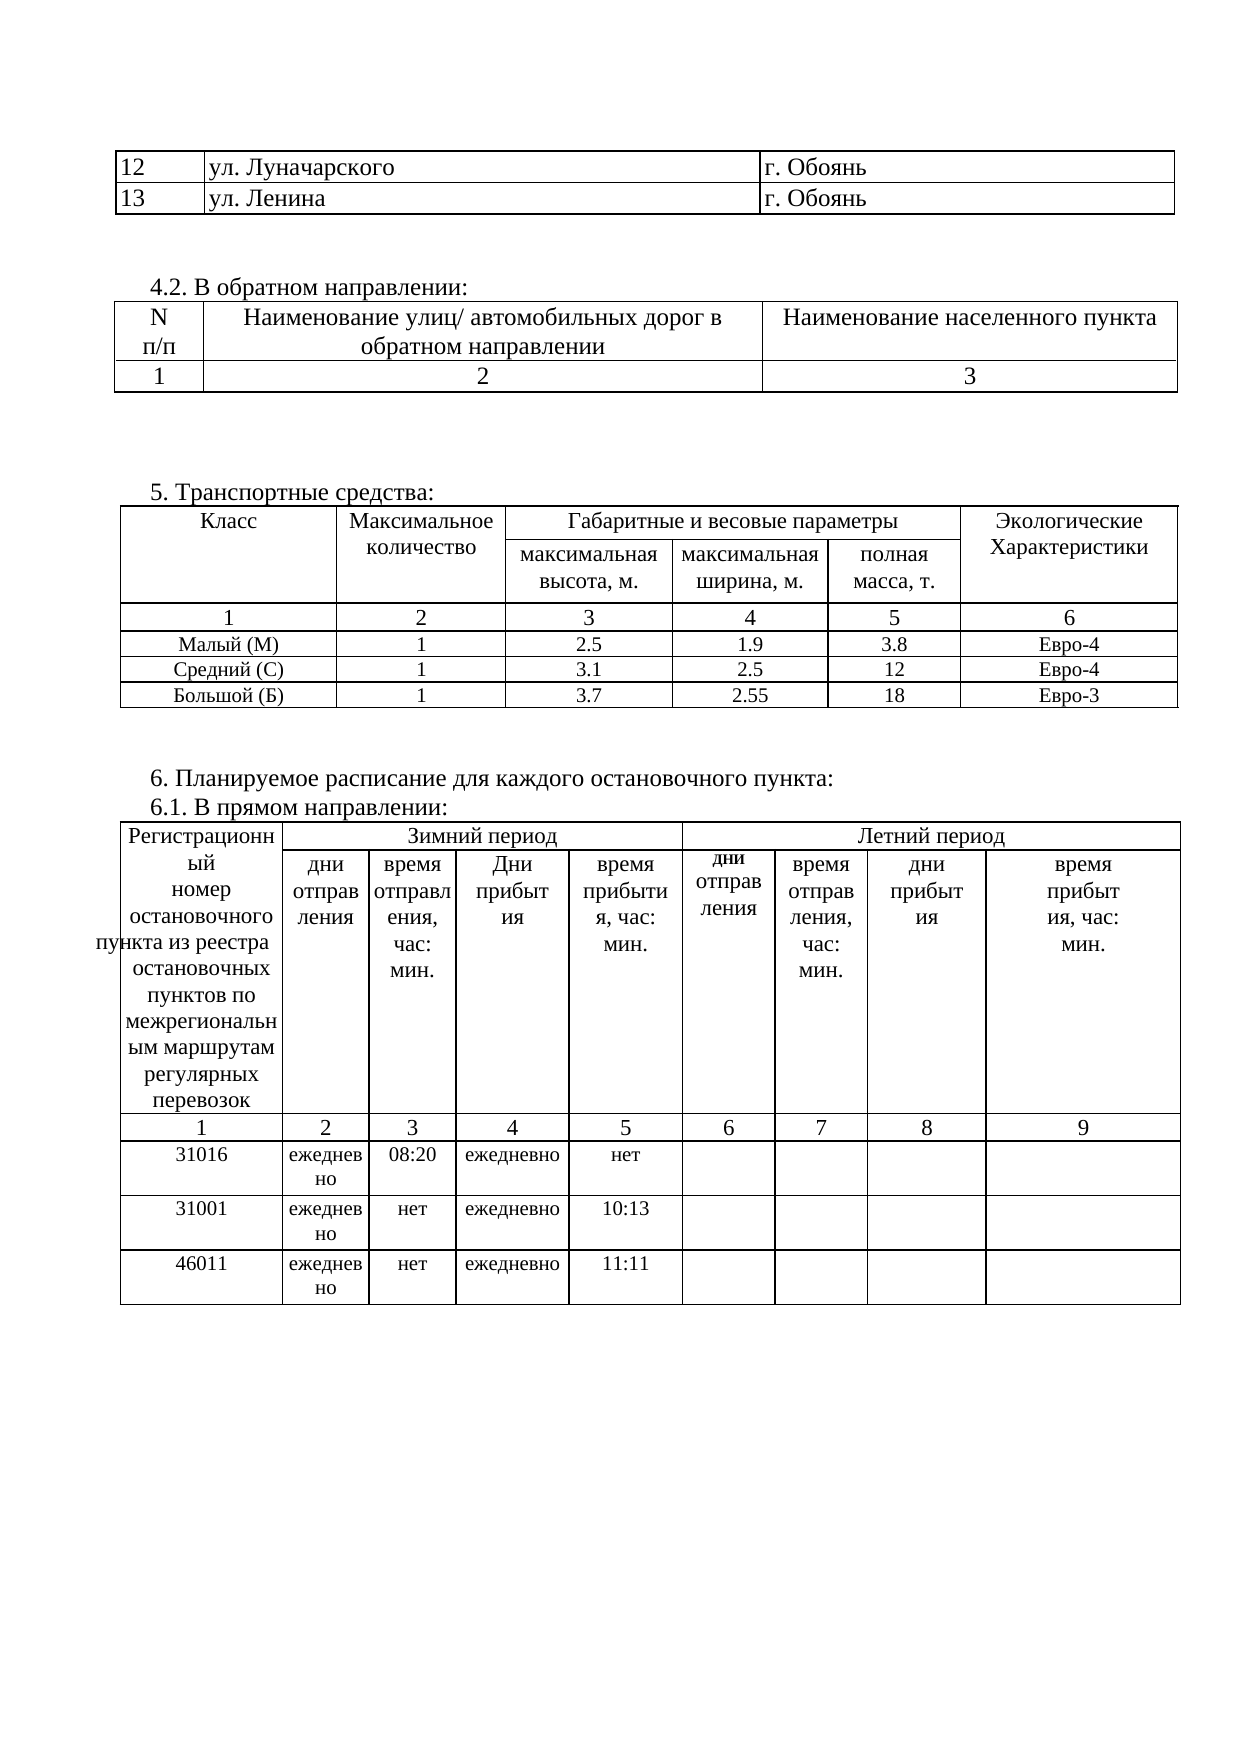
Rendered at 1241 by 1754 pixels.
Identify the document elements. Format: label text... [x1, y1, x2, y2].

table_cell Евро-3 [961, 683, 1177, 707]
text 6.1. В прямом направлении: [150, 792, 1090, 821]
text 5. Транспортные средства: [150, 477, 1090, 505]
table_cell 6 [683, 1114, 774, 1140]
table_cell дни прибыт ия [868, 851, 985, 1112]
table_cell [776, 1196, 867, 1249]
table_cell 12 [829, 657, 960, 681]
table_cell полная масса, т. [829, 540, 960, 602]
table_cell ежедневно [457, 1196, 568, 1249]
table_cell 5 [829, 604, 960, 630]
table_cell 2.5 [673, 657, 827, 681]
table_cell 1 [115, 361, 203, 391]
text 6. Планируемое расписание для каждого остановочного пункта: [150, 763, 1090, 792]
table_cell 11:11 [570, 1251, 682, 1303]
table_cell г. Обоянь [761, 183, 1174, 213]
table_cell дни отправ ления [283, 851, 368, 1112]
table_cell 9 [987, 1114, 1180, 1140]
table_cell 13 [117, 183, 204, 213]
table_cell 2 [283, 1114, 368, 1140]
table_cell 2 [204, 361, 762, 391]
table_cell 3 [370, 1114, 455, 1140]
table_cell [987, 1142, 1180, 1195]
table_cell 1 [337, 632, 505, 656]
table_header Зимний период [283, 823, 682, 849]
table_cell 1 [121, 1114, 282, 1140]
table_cell максимальная высота, м. [506, 540, 672, 602]
table_cell [987, 1251, 1180, 1303]
table_cell 46011 [121, 1251, 282, 1303]
table_cell ДНИ отправ ления [683, 851, 774, 1112]
table_cell ул. Ленина [205, 183, 759, 213]
table_cell 1 [337, 683, 505, 707]
table_header Класс [121, 507, 336, 602]
table_header Регистрационный номер остановочного пункта из реестра остановочных пунктов по межрегиональным маршрутам регулярных перевозок [121, 823, 282, 1112]
table_cell [868, 1142, 985, 1195]
table_cell ежедневно [457, 1251, 568, 1303]
table_header Экологические Характеристики [961, 507, 1177, 602]
table_cell нет [370, 1251, 455, 1303]
table_cell время прибыти я, час: мин. [570, 851, 682, 1112]
table_cell 12 [117, 152, 204, 181]
table_cell 3 [506, 604, 672, 630]
table_cell Средний (С) [121, 657, 336, 681]
table_cell ежедневно [457, 1142, 568, 1195]
table_cell время прибыт ия, час: мин. [987, 851, 1180, 1112]
table_cell [776, 1251, 867, 1303]
table_cell [776, 1142, 867, 1195]
table_cell Большой (Б) [121, 683, 336, 707]
table_cell 8 [868, 1114, 985, 1140]
table_cell 08:20 [370, 1142, 455, 1195]
table_cell 4 [673, 604, 827, 630]
table_cell ул. Луначарского [205, 152, 759, 181]
table_cell нет [570, 1142, 682, 1195]
table_cell 6 [961, 604, 1177, 630]
table_cell [683, 1196, 774, 1249]
table_cell Малый (М) [121, 632, 336, 656]
table_cell Евро-4 [961, 632, 1177, 656]
table_cell 3.8 [829, 632, 960, 656]
table_cell [868, 1251, 985, 1303]
table_cell 3.7 [506, 683, 672, 707]
table_cell 3 [763, 360, 1177, 391]
table_cell 18 [829, 683, 960, 707]
table_cell 1 [337, 657, 505, 681]
table_header Наименование населенного пункта [763, 302, 1177, 360]
table_header Габаритные и весовые параметры [506, 507, 960, 539]
table_header Летний период [683, 823, 1180, 849]
table_cell 2.5 [506, 632, 672, 656]
table_cell [868, 1196, 985, 1249]
table_cell Евро-4 [961, 657, 1177, 681]
table_header Максимальное количество [337, 507, 505, 602]
table_cell [987, 1196, 1180, 1249]
table_header N п/п [115, 302, 203, 360]
table_cell 2.55 [673, 683, 827, 707]
table_cell [683, 1251, 774, 1303]
table_cell 2 [337, 604, 505, 630]
table_cell ежедневно [283, 1251, 368, 1303]
table_cell 1.9 [673, 632, 827, 656]
table_cell 31016 [121, 1142, 282, 1195]
table_cell г. Обоянь [761, 152, 1174, 181]
table_cell 5 [570, 1114, 682, 1140]
table_cell ежедневно [283, 1142, 368, 1195]
table_cell 7 [776, 1114, 867, 1140]
table_cell 10:13 [570, 1196, 682, 1249]
table_header Наименование улиц/ автомобильных дорог в обратном направлении [204, 302, 762, 360]
table_cell время отправл ения, час: мин. [370, 851, 455, 1112]
table_cell 31001 [121, 1196, 282, 1249]
text 4.2. В обратном направлении: [150, 272, 1090, 301]
table_cell ежедневно [283, 1196, 368, 1249]
table_cell [683, 1142, 774, 1195]
table_cell 1 [121, 604, 336, 630]
table_cell 4 [457, 1114, 568, 1140]
table_cell нет [370, 1196, 455, 1249]
table_cell максимальная ширина, м. [673, 540, 827, 602]
table_cell время отправ ления, час: мин. [776, 851, 867, 1112]
table_cell 3.1 [506, 657, 672, 681]
table_cell Дни прибыт ия [457, 851, 568, 1112]
